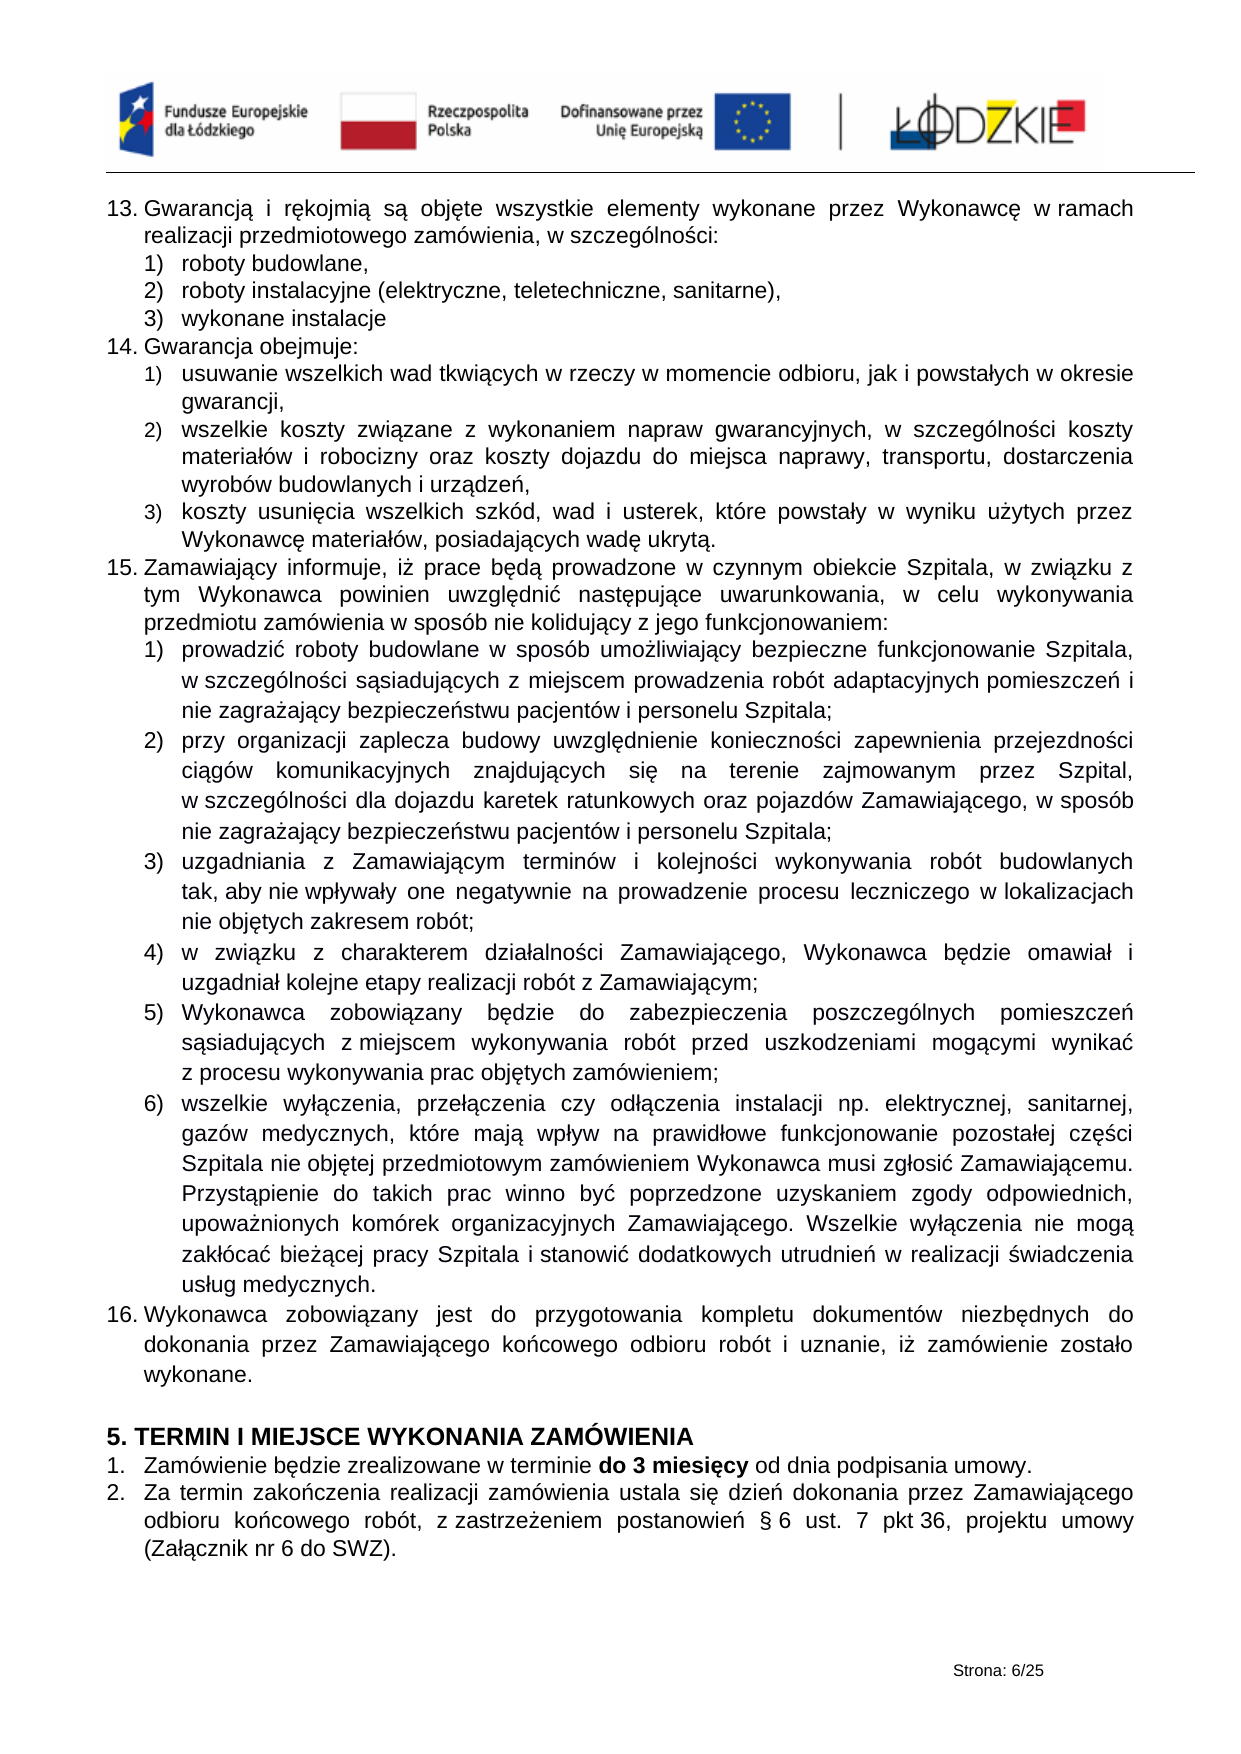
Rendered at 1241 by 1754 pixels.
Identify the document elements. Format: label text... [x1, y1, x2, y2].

list wszelkie wyłączenia, przełączenia czy odłączenia instalacji np. elektrycznej, sanitarnej, gazów medycznych, które mają wpływ na prawidłowe funkcjonowanie pozostałej części Szpitala nie objętej przedmiotowym zamówieniem Wykonawca musi zgłosić Zamawiającemu. Przystąpienie do takich prac winno być poprzedzone uzyskaniem zgody odpowiednich, upoważnionych komórek organizacyjnych Zamawiającego. Wszelkie wyłączenia nie mogą zakłócać bieżącej pracy Szpitala i stanowić dodatkowych utrudnień w realizacji świadczenia usług medycznych. [143, 1089, 1134, 1297]
list koszty usunięcia wszelkich szkód, wad i usterek, które powstały w wyniku użytych przez Wykonawcę materiałów, posiadających wadę ukrytą. [144, 498, 1134, 552]
subtitle 5. Termin i miejsce wykonania zamówienia [106, 1422, 1134, 1450]
list Za termin zakończenia realizacji zamówienia ustala się dzień dokonania przez Zamawiającego odbioru końcowego robót, z zastrzeżeniem postanowień § 6 ust. 7 pkt 36, projektu umowy (Załącznik nr 6 do SWZ). [106, 1479, 1134, 1561]
list w związku z charakterem działalności Zamawiającego, Wykonawca będzie omawiał i uzgadniał kolejne etapy realizacji robót z Zamawiającym; [143, 938, 1134, 995]
list roboty instalacyjne (elektryczne, teletechniczne, sanitarne), [143, 277, 1134, 304]
list Gwarancją i rękojmią są objęte wszystkie elementy wykonane przez Wykonawcę w ramach realizacji przedmiotowego zamówienia, w szczególności: [106, 195, 1134, 249]
list uzgadniania z Zamawiającym terminów i kolejności wykonywania robót budowlanych tak, aby nie wpływały one negatywnie na prowadzenie procesu leczniczego w lokalizacjach nie objętych zakresem robót; [143, 848, 1134, 934]
list Gwarancja obejmuje: [106, 333, 1134, 359]
list Zamawiający informuje, iż prace będą prowadzone w czynnym obiekcie Szpitala, w związku z tym Wykonawca powinien uwzględnić następujące uwarunkowania, w celu wykonywania przedmiotu zamówienia w sposób nie kolidujący z jego funkcjonowaniem: [106, 553, 1134, 635]
list Wykonawca zobowiązany jest do przygotowania kompletu dokumentów niezbędnych do dokonania przez Zamawiającego końcowego odbioru robót i uznanie, iż zamówienie zostało wykonane. [106, 1301, 1134, 1388]
subtitle Zamówienie będzie zrealizowane w terminie do 3 miesięcy od dnia podpisania umowy. [106, 1452, 1134, 1478]
picture [106, 73, 1102, 171]
list prowadzić roboty budowlane w sposób umożliwiający bezpieczne funkcjonowanie Szpitala, w szczególności sąsiadujących z miejscem prowadzenia robót adaptacyjnych pomieszczeń i nie zagrażający bezpieczeństwu pacjentów i personelu Szpitala; [143, 636, 1134, 723]
list usuwanie wszelkich wad tkwiących w rzeczy w momencie odbioru, jak i powstałych w okresie gwarancji, [144, 360, 1134, 414]
list wszelkie koszty związane z wykonaniem napraw gwarancyjnych, w szczególności koszty materiałów i robocizny oraz koszty dojazdu do miejsca naprawy, transportu, dostarczenia wyrobów budowlanych i urządzeń, [144, 416, 1134, 497]
list wykonane instalacje [143, 305, 1134, 331]
list Wykonawca zobowiązany będzie do zabezpieczenia poszczególnych pomieszczeń sąsiadujących z miejscem wykonywania robót przed uszkodzeniami mogącymi wynikać z procesu wykonywania prac objętych zamówieniem; [143, 999, 1134, 1086]
list przy organizacji zaplecza budowy uwzględnienie konieczności zapewnienia przejezdności ciągów komunikacyjnych znajdujących się na terenie zajmowanym przez Szpital, w szczególności dla dojazdu karetek ratunkowych oraz pojazdów Zamawiającego, w sposób nie zagrażający bezpieczeństwu pacjentów i personelu Szpitala; [143, 727, 1134, 844]
list roboty budowlane, [143, 250, 1134, 276]
